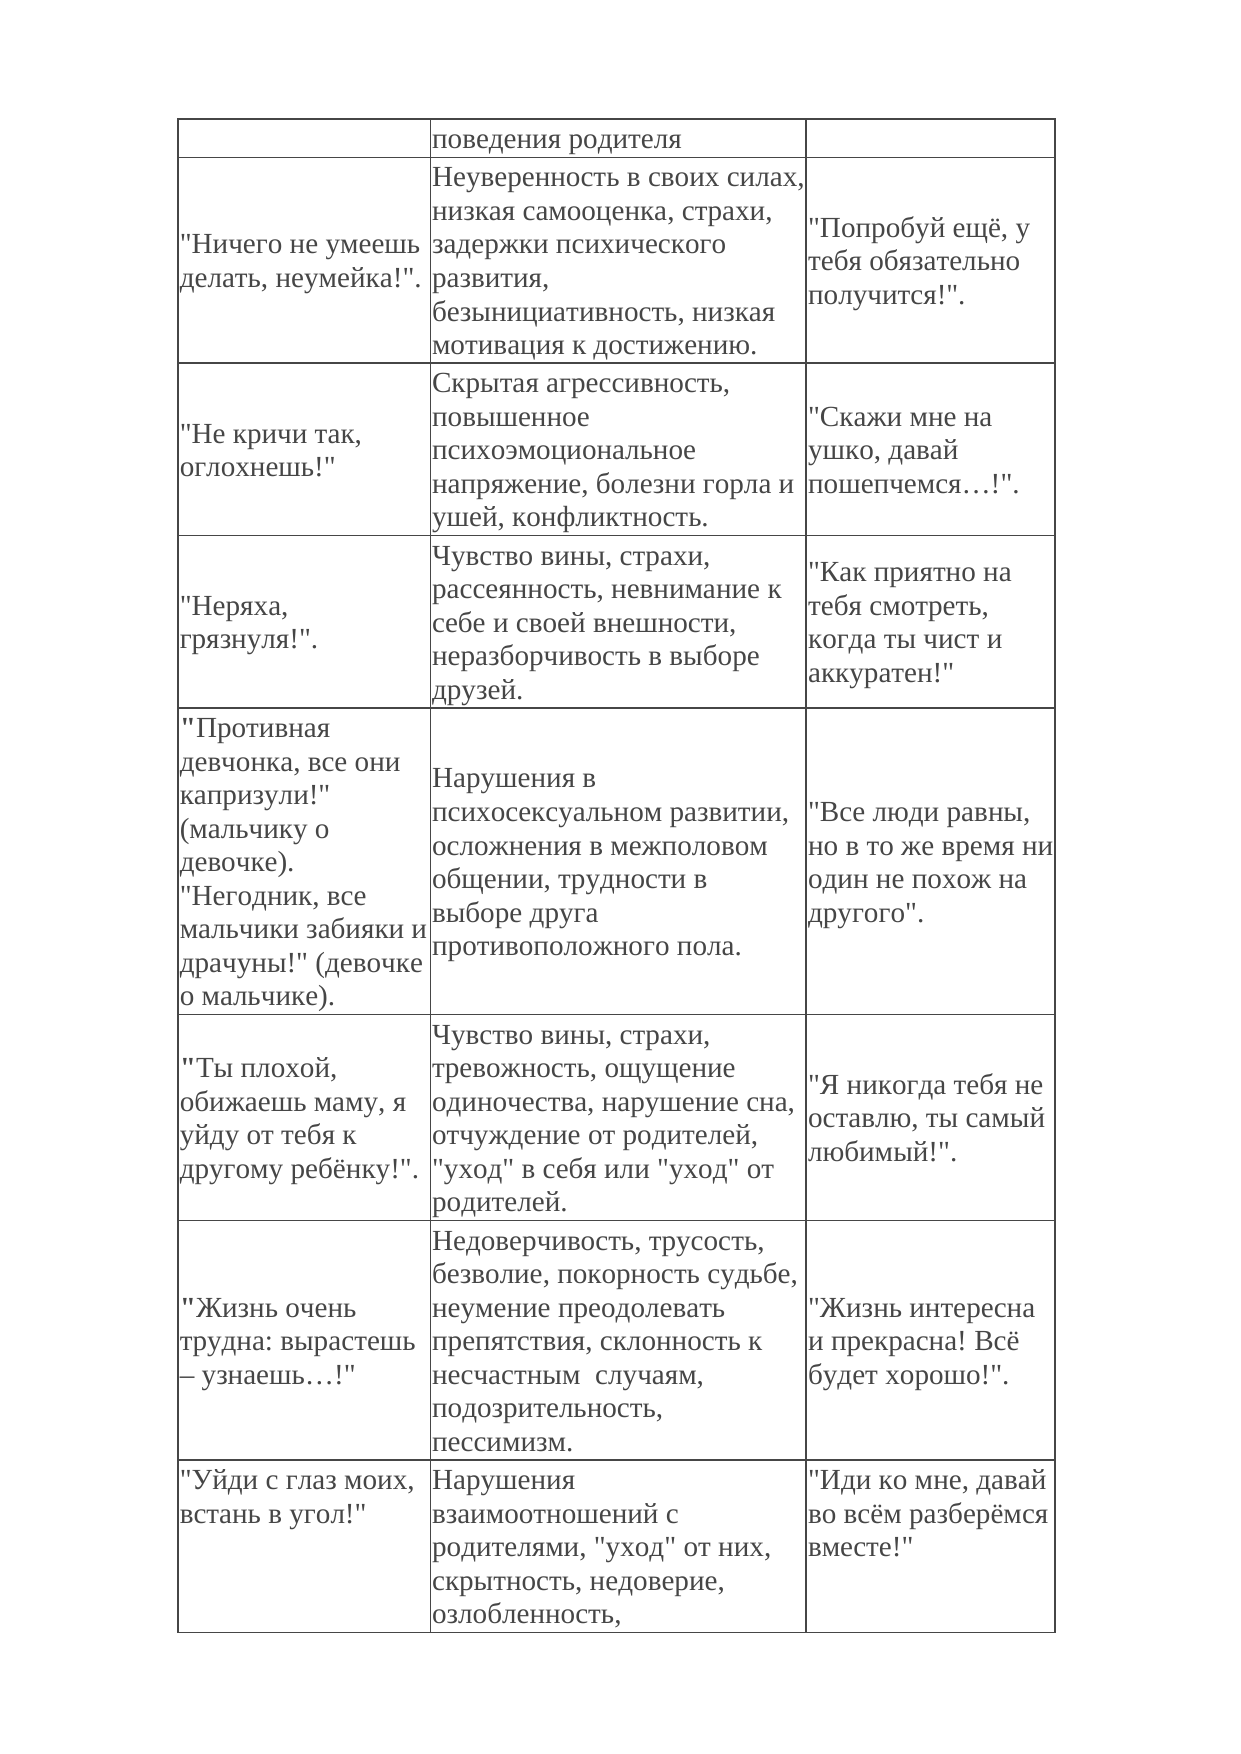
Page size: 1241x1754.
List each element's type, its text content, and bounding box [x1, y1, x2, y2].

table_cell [431, 120, 805, 156]
table_cell "Ничего не умеешь делать, неумейка!". [179, 158, 430, 362]
table_cell "Все люди равны, но в то же время ни один не похож на другого". [807, 709, 1054, 1014]
table_cell Недоверчивость, трусость, безволие, покорность судьбе, неумение преодолевать препятствия, склонность к несчастным случаям, подозрительность, пессимизм. [431, 1221, 805, 1459]
table_cell "Попробуй ещё, у тебя обязательно получится!". [807, 158, 1054, 362]
table_cell Скрытая агрессивность, повышенное психоэмоциональное напряжение, болезни горла и ушей, конфликтность. [431, 364, 805, 535]
table_cell "Противная девчонка, все они капризули!" (мальчику о девочке). "Негодник, все мальчики забияки и драчуны!" (девочке о мальчике). [179, 709, 430, 1014]
table_cell "Неряха, грязнуля!". [179, 536, 430, 707]
table_cell "Скажи мне на ушко, давай пошепчемся…!". [807, 364, 1054, 535]
table_cell Чувство вины, страхи, рассеянность, невнимание к себе и своей внешности, неразборчивость в выборе друзей. [431, 536, 805, 707]
table_cell "Как приятно на тебя смотреть, когда ты чист и аккуратен!" [807, 536, 1054, 707]
table_cell "Ты плохой, обижаешь маму, я уйду от тебя к другому ребёнку!". [179, 1015, 430, 1219]
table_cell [431, 1461, 805, 1631]
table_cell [807, 1461, 1054, 1631]
table_cell "Жизнь очень трудна: вырастешь – узнаешь…!" [179, 1221, 430, 1459]
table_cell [807, 120, 1054, 156]
table_cell "Я никогда тебя не оставлю, ты самый любимый!". [807, 1015, 1054, 1219]
table_cell "Жизнь интересна и прекрасна! Всё будет хорошо!". [807, 1221, 1054, 1459]
table_cell Неуверенность в своих силах, низкая самооценка, страхи, задержки психического развития, безынициативность, низкая мотивация к достижению. [431, 158, 805, 362]
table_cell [179, 1461, 430, 1631]
table_cell Чувство вины, страхи, тревожность, ощущение одиночества, нарушение сна, отчуждение от родителей, "уход" в себя или "уход" от родителей. [431, 1015, 805, 1219]
table_cell Нарушения в психосексуальном развитии, осложнения в межполовом общении, трудности в выборе друга противоположного пола. [431, 709, 805, 1014]
table_cell "Не кричи так, оглохнешь!" [179, 364, 430, 535]
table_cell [179, 120, 430, 156]
